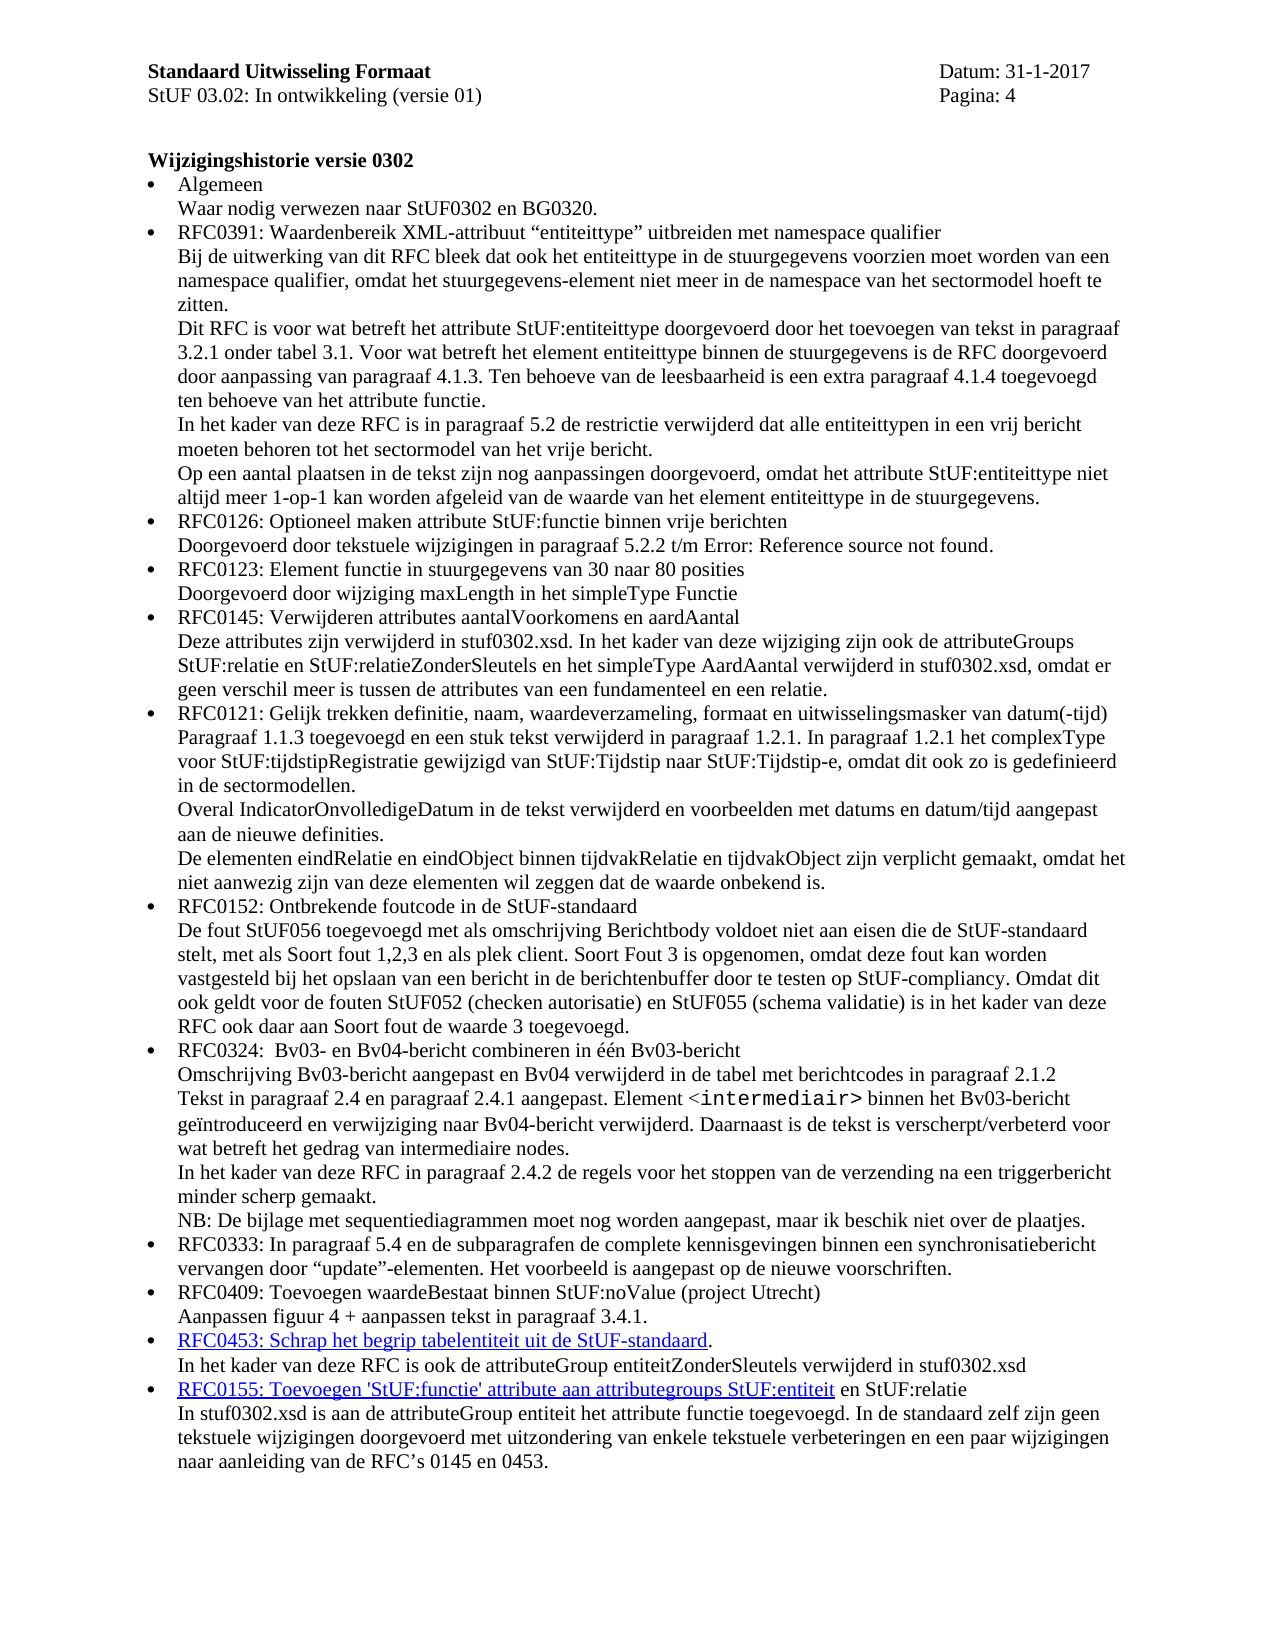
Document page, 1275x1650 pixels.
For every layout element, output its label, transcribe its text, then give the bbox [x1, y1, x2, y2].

list RFC0145: Verwijderen attributes aantalVoorkomens en aardAantal Deze attributes zijn verwijderd in stuf0302.xsd. In het kader van deze wijziging zijn ook de attributeGroups StUF:relatie en StUF:relatieZonderSleutels en het simpleType AardAantal verwijderd in stuf0302.xsd, omdat er geen verschil meer is tussen de attributes van een fundamenteel en een relatie. [148, 605, 1127, 701]
list RFC0333: In paragraaf 5.4 en de subparagrafen de complete kennisgevingen binnen een synchronisatiebericht vervangen door “update”-elementen. Het voorbeeld is aangepast op de nieuwe voorschriften. [148, 1232, 1127, 1280]
list RFC0453: Schrap het begrip tabelentiteit uit de StUF-standaard. In het kader van deze RFC is ook de attributeGroup entiteitZonderSleutels verwijderd in stuf0302.xsd [148, 1328, 1127, 1377]
list Algemeen Waar nodig verwezen naar StUF0302 en BG0320. [148, 172, 1127, 220]
list RFC0324: Bv03- en Bv04-bericht combineren in één Bv03-bericht Omschrijving Bv03-bericht aangepast en Bv04 verwijderd in de tabel met berichtcodes in paragraaf 4.1.2 Tekst in paragraaf 4.4 en paragraaf 4.4.1 aangepast. Element <intermediair> binnen het Bv03-bericht geïntroduceerd en verwijziging naar Bv04-bericht verwijderd. Daarnaast is de tekst is verscherpt/verbeterd voor wat betreft het gedrag van intermediaire nodes. In het kader van deze RFC in paragraaf 4.4.2 de regels voor het stoppen van de verzending na een triggerbericht minder scherp gemaakt. NB: De bijlage met sequentiediagrammen moet nog worden aangepast, maar ik beschik niet over de plaatjes. [148, 1038, 1127, 1232]
list RFC0152: Ontbrekende foutcode in de StUF-standaard De fout StUF056 toegevoegd met als omschrijving Berichtbody voldoet niet aan eisen die de StUF-standaard stelt, met als Soort fout 1,2,3 en als plek client. Soort Fout 3 is opgenomen, omdat deze fout kan worden vastgesteld bij het opslaan van een bericht in de berichtenbuffer door te testen op StUF-compliancy. Omdat dit ook geldt voor de fouten StUF052 (checken autorisatie) en StUF055 (schema validatie) is in het kader van deze RFC ook daar aan Soort fout de waarde 3 toegevoegd. [148, 894, 1127, 1038]
list RFC0391: Waardenbereik XML-attribuut “entiteittype” uitbreiden met namespace qualifier Bij de uitwerking van dit RFC bleek dat ook het entiteittype in de stuurgegevens voorzien moet worden van een namespace qualifier, omdat het stuurgegevens-element niet meer in de namespace van het sectormodel hoeft te zitten. Dit RFC is voor wat betreft het attribute StUF:entiteittype doorgevoerd door het toevoegen van tekst in paragraaf 3.2.1 onder tabel 3.1. Voor wat betreft het element entiteittype binnen de stuurgegevens is de RFC doorgevoerd door aanpassing van paragraaf 4.1.3. Ten behoeve van de leesbaarheid is een extra paragraaf 4.1.4 toegevoegd ten behoeve van het attribute functie. In het kader van deze RFC is in paragraaf 7.2 de restrictie verwijderd dat alle entiteittypen in een vrij bericht moeten behoren tot het sectormodel van het vrije bericht. Op een aantal plaatsen in de tekst zijn nog aanpassingen doorgevoerd, omdat het attribute StUF:entiteittype niet altijd meer 1-op-1 kan worden afgeleid van de waarde van het element entiteittype in de stuurgegevens. [148, 220, 1127, 509]
list RFC0409: Toevoegen waardeBestaat binnen StUF:noValue (project Utrecht) Aanpassen figuur 4 + aanpassen tekst in paragraaf 3.4.1. [148, 1280, 1127, 1328]
list RFC0121: Gelijk trekken definitie, naam, waardeverzameling, formaat en uitwisselingsmasker van datum(-tijd) Paragraaf 3.2.3 toegevoegd en een stuk tekst verwijderd in paragraaf 3.3.1. In paragraaf 3.3.1 het complexType voor StUF:tijdstipRegistratie gewijzigd van StUF:Tijdstip naar StUF:Tijdstip-e, omdat dit ook zo is gedefinieerd in de sectormodellen. Overal IndicatorOnvolledigeDatum in de tekst verwijderd en voorbeelden met datums en datum/tijd aangepast aan de nieuwe definities. De elementen eindRelatie en eindObject binnen tijdvakRelatie en tijdvakObject zijn verplicht gemaakt, omdat het niet aanwezig zijn van deze elementen wil zeggen dat de waarde onbekend is. [148, 701, 1127, 894]
text Wijzigingshistorie versie 0302 [148, 148, 1127, 172]
list RFC0155: Toevoegen 'StUF:functie' attribute aan attributegroups StUF:entiteit en StUF:relatie In stuf0302.xsd is aan de attributeGroup entiteit het attribute functie toegevoegd. In de standaard zelf zijn geen tekstuele wijzigingen doorgevoerd met uitzondering van enkele tekstuele verbeteringen en een paar wijzigingen naar aanleiding van de RFC’s 0145 en 0453. [148, 1377, 1127, 1473]
list RFC0123: Element functie in stuurgegevens van 30 naar 80 posities Doorgevoerd door wijziging maxLength in het simpleType Functie [148, 557, 1127, 605]
